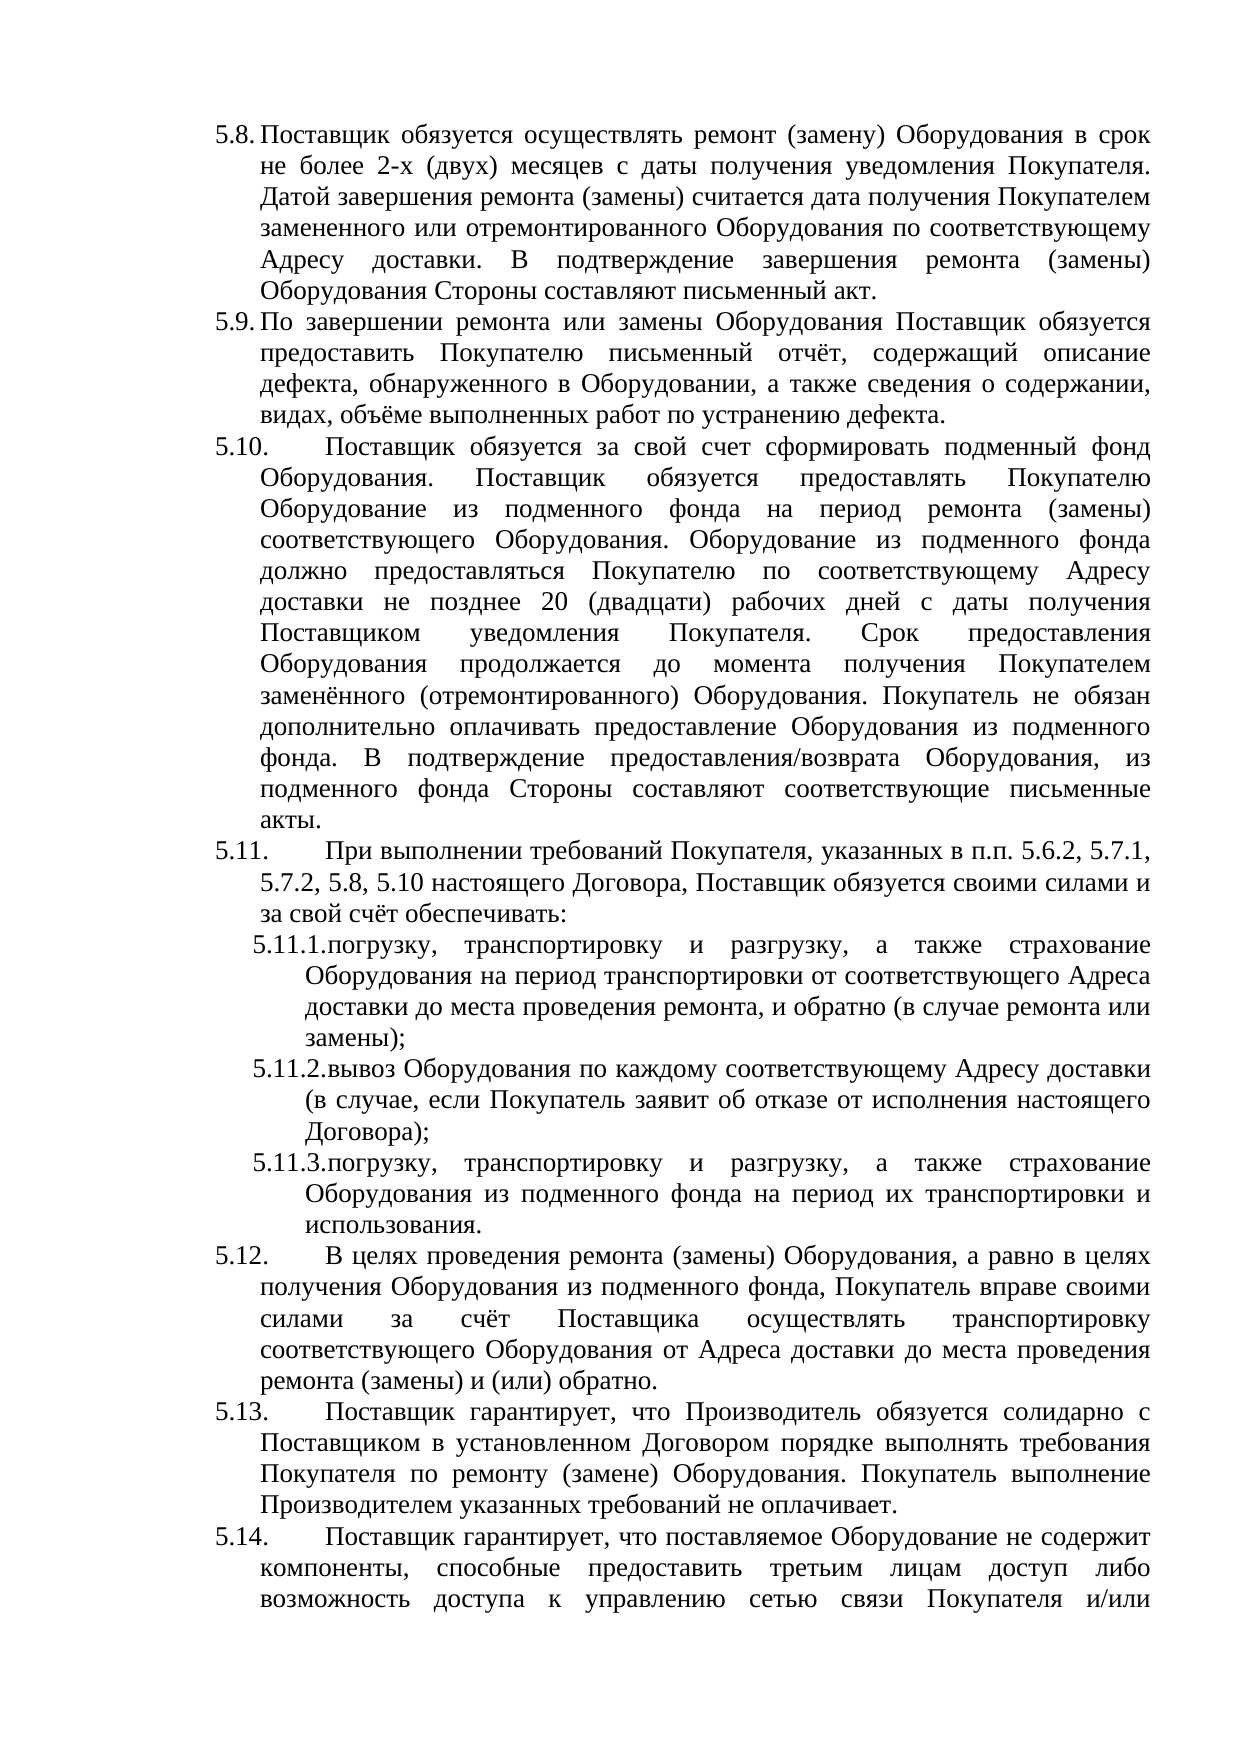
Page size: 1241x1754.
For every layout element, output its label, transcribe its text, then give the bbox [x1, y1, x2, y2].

list По завершении ремонта или замены Оборудования Поставщик обязуется предоставить Покупателю письменный отчёт, содержащий описание дефекта, обнаруженного в Оборудовании, а также сведения о содержании, видах, объёме выполненных работ по устранению дефекта. [215, 305, 1152, 429]
list погрузку, транспортировку и разгрузку, а также страхование Оборудования из подменного фонда на период их транспортировки и использования. [252, 1146, 1152, 1239]
list Поставщик обязуется осуществлять ремонт (замену) Оборудования в срок не более 2-х (двух) месяцев с даты получения уведомления Покупателя. Датой завершения ремонта (замены) считается дата получения Покупателем замененного или отремонтированного Оборудования по соответствующему Адресу доставки. В подтверждение завершения ремонта (замены) Оборудования Стороны составляют письменный акт. [215, 118, 1152, 305]
list В целях проведения ремонта (замены) Оборудования, а равно в целях получения Оборудования из подменного фонда, Покупатель вправе своими силами за счёт Поставщика осуществлять транспортировку соответствующего Оборудования от Адреса доставки до места проведения ремонта (замены) и (или) обратно. [215, 1239, 1152, 1395]
list погрузку, транспортировку и разгрузку, а также страхование Оборудования на период транспортировки от соответствующего Адреса доставки до места проведения ремонта, и обратно (в случае ремонта или замены); [252, 928, 1152, 1052]
list вывоз Оборудования по каждому соответствующему Адресу доставки (в случае, если Покупатель заявит об отказе от исполнения настоящего Договора); [252, 1052, 1152, 1146]
list Поставщик гарантирует, что Производитель обязуется солидарно с Поставщиком в установленном Договором порядке выполнять требования Покупателя по ремонту (замене) Оборудования. Покупатель выполнение Производителем указанных требований не оплачивает. [215, 1395, 1152, 1520]
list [215, 1520, 1152, 1613]
list Поставщик обязуется за свой счет сформировать подменный фонд Оборудования. Поставщик обязуется предоставлять Покупателю Оборудование из подменного фонда на период ремонта (замены) соответствующего Оборудования. Оборудование из подменного фонда должно предоставляться Покупателю по соответствующему Адресу доставки не позднее 20 (двадцати) рабочих дней с даты получения Поставщиком уведомления Покупателя. Срок предоставления Оборудования продолжается до момента получения Покупателем заменённого (отремонтированного) Оборудования. Покупатель не обязан дополнительно оплачивать предоставление Оборудования из подменного фонда. В подтверждение предоставления/возврата Оборудования, из подменного фонда Стороны составляют соответствующие письменные акты. [215, 429, 1152, 834]
list При выполнении требований Покупателя, указанных в п.п. 5.6.2, 5.7.1, 5.7.2, 5.8, 5.10 настоящего Договора, Поставщик обязуется своими силами и за свой счёт обеспечивать: [215, 834, 1152, 928]
